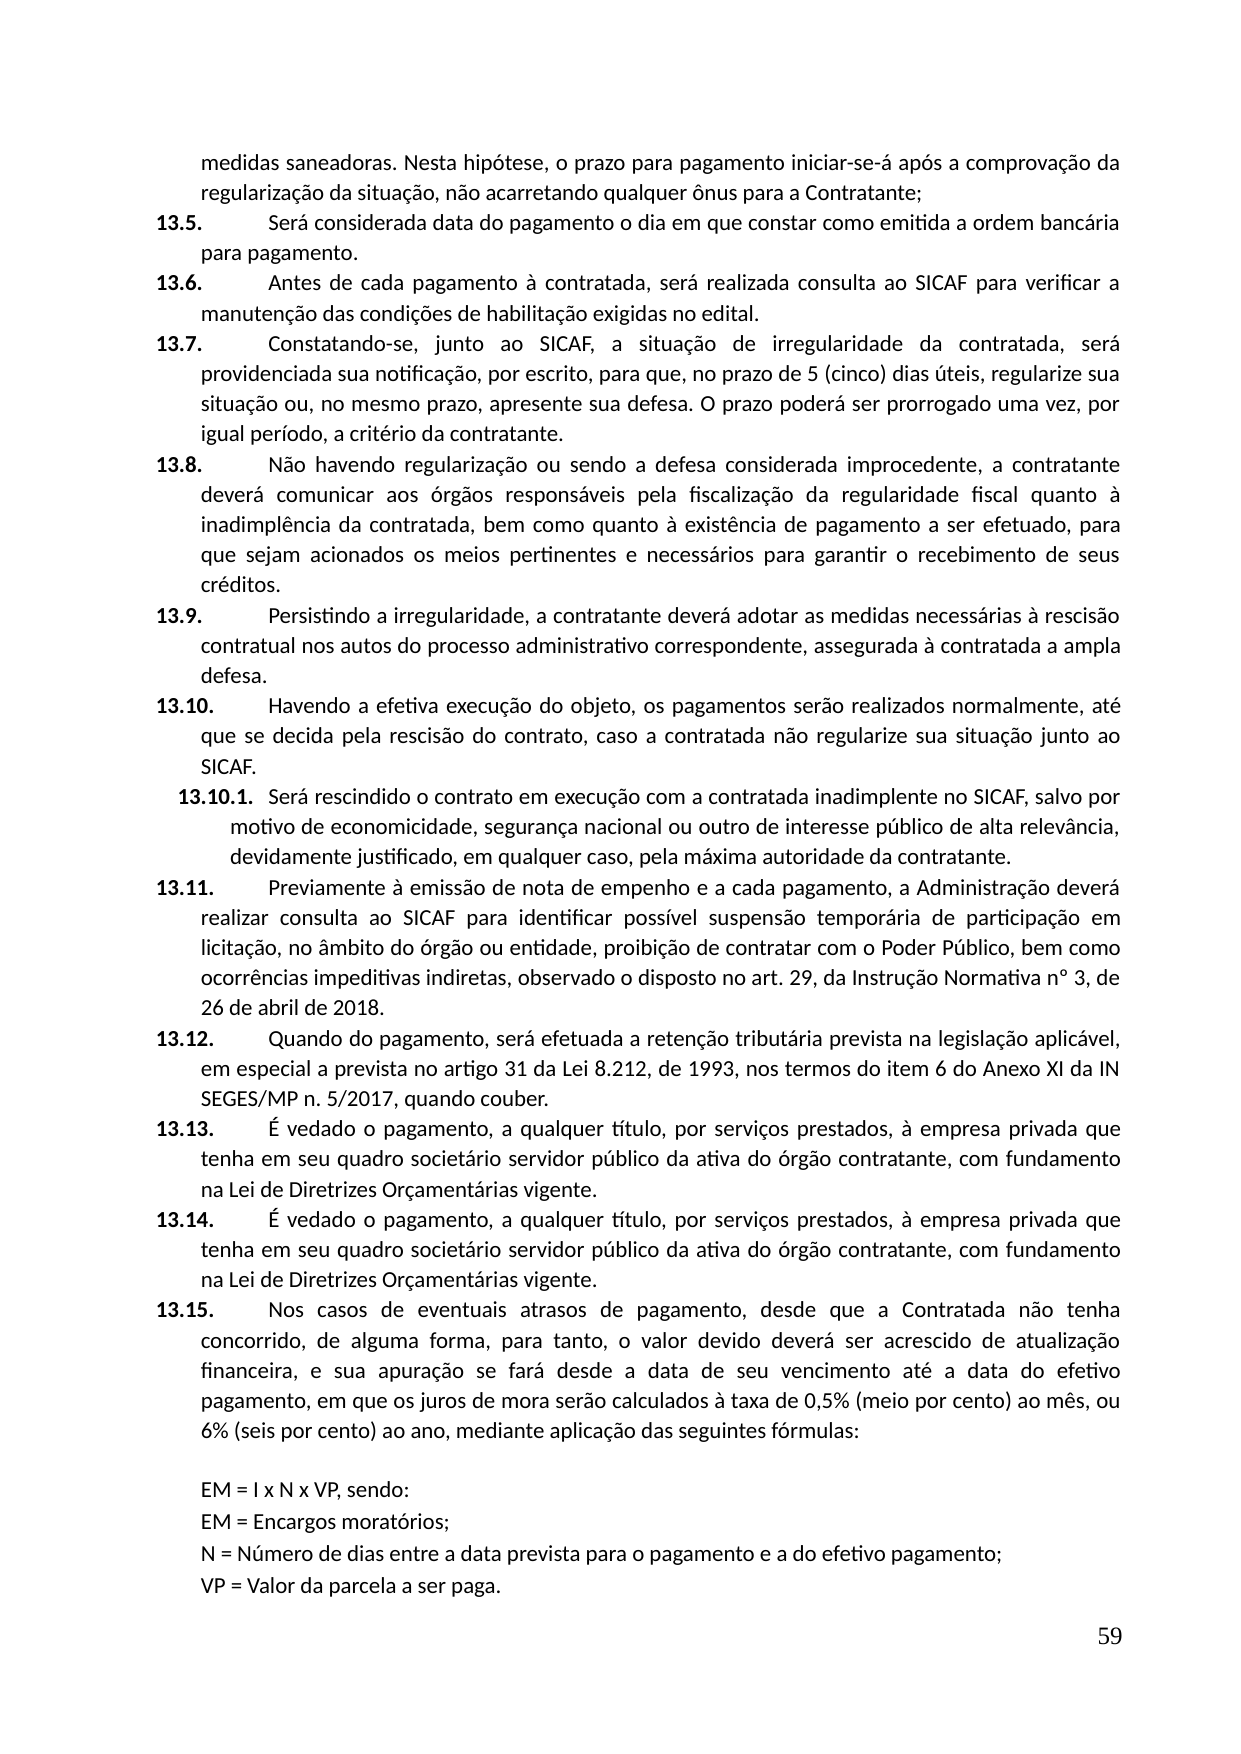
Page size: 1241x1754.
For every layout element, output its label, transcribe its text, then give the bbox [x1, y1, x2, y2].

list VP = Valor da parcela a ser paga. [201, 1571, 1122, 1599]
list Persistindo a irregularidade, a contratante deverá adotar as medidas necessárias à rescisão contratual nos autos do processo administrativo correspondente, assegurada à contratada a ampla defesa. [156, 601, 1122, 689]
list EM = Encargos moratórios; [201, 1507, 1122, 1535]
list Nos casos de eventuais atrasos de pagamento, desde que a Contratada não tenha concorrido, de alguma forma, para tanto, o valor devido deverá ser acrescido de atualização financeira, e sua apuração se fará desde a data de seu vencimento até a data do efetivo pagamento, em que os juros de mora serão calculados à taxa de 0,5% (meio por cento) ao mês, ou 6% (seis por cento) ao ano, mediante aplicação das seguintes fórmulas: [156, 1296, 1122, 1444]
list Havendo a efetiva execução do objeto, os pagamentos serão realizados normalmente, até que se decida pela rescisão do contrato, caso a contratada não regularize sua situação junto ao SICAF. [156, 691, 1122, 780]
list Antes de cada pagamento à contratada, será realizada consulta ao SICAF para verificar a manutenção das condições de habilitação exigidas no edital. [156, 268, 1122, 327]
list Previamente à emissão de nota de empenho e a cada pagamento, a Administração deverá realizar consulta ao SICAF para identificar possível suspensão temporária de participação em licitação, no âmbito do órgão ou entidade, proibição de contratar com o Poder Público, bem como ocorrências impeditivas indiretas, observado o disposto no art. 29, da Instrução Normativa nº 3, de 26 de abril de 2018. [156, 873, 1122, 1022]
list Constatando-se, junto ao SICAF, a situação de irregularidade da contratada, será providenciada sua notificação, por escrito, para que, no prazo de 5 (cinco) dias úteis, regularize sua situação ou, no mesmo prazo, apresente sua defesa. O prazo poderá ser prorrogado uma vez, por igual período, a critério da contratante. [156, 329, 1122, 448]
list É vedado o pagamento, a qualquer título, por serviços prestados, à empresa privada que tenha em seu quadro societário servidor público da ativa do órgão contratante, com fundamento na Lei de Diretrizes Orçamentárias vigente. [156, 1205, 1122, 1293]
list EM = I x N x VP, sendo: [201, 1475, 1122, 1503]
list Quando do pagamento, será efetuada a retenção tributária prevista na legislação aplicável, em especial a prevista no artigo 31 da Lei 8.212, de 1993, nos termos do item 6 do Anexo XI da IN SEGES/MP n. 5/2017, quando couber. [156, 1024, 1122, 1112]
list Será rescindido o contrato em execução com a contratada inadimplente no SICAF, salvo por motivo de economicidade, segurança nacional ou outro de interesse público de alta relevância, devidamente justificado, em qualquer caso, pela máxima autoridade da contratante. [177, 782, 1122, 871]
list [156, 148, 1122, 206]
list N = Número de dias entre a data prevista para o pagamento e a do efetivo pagamento; [201, 1539, 1122, 1567]
list Não havendo regularização ou sendo a defesa considerada improcedente, a contratante deverá comunicar aos órgãos responsáveis pela fiscalização da regularidade fiscal quanto à inadimplência da contratada, bem como quanto à existência de pagamento a ser efetuado, para que sejam acionados os meios pertinentes e necessários para garantir o recebimento de seus créditos. [156, 450, 1122, 599]
list Será considerada data do pagamento o dia em que constar como emitida a ordem bancária para pagamento. [156, 208, 1122, 266]
list É vedado o pagamento, a qualquer título, por serviços prestados, à empresa privada que tenha em seu quadro societário servidor público da ativa do órgão contratante, com fundamento na Lei de Diretrizes Orçamentárias vigente. [156, 1114, 1122, 1203]
